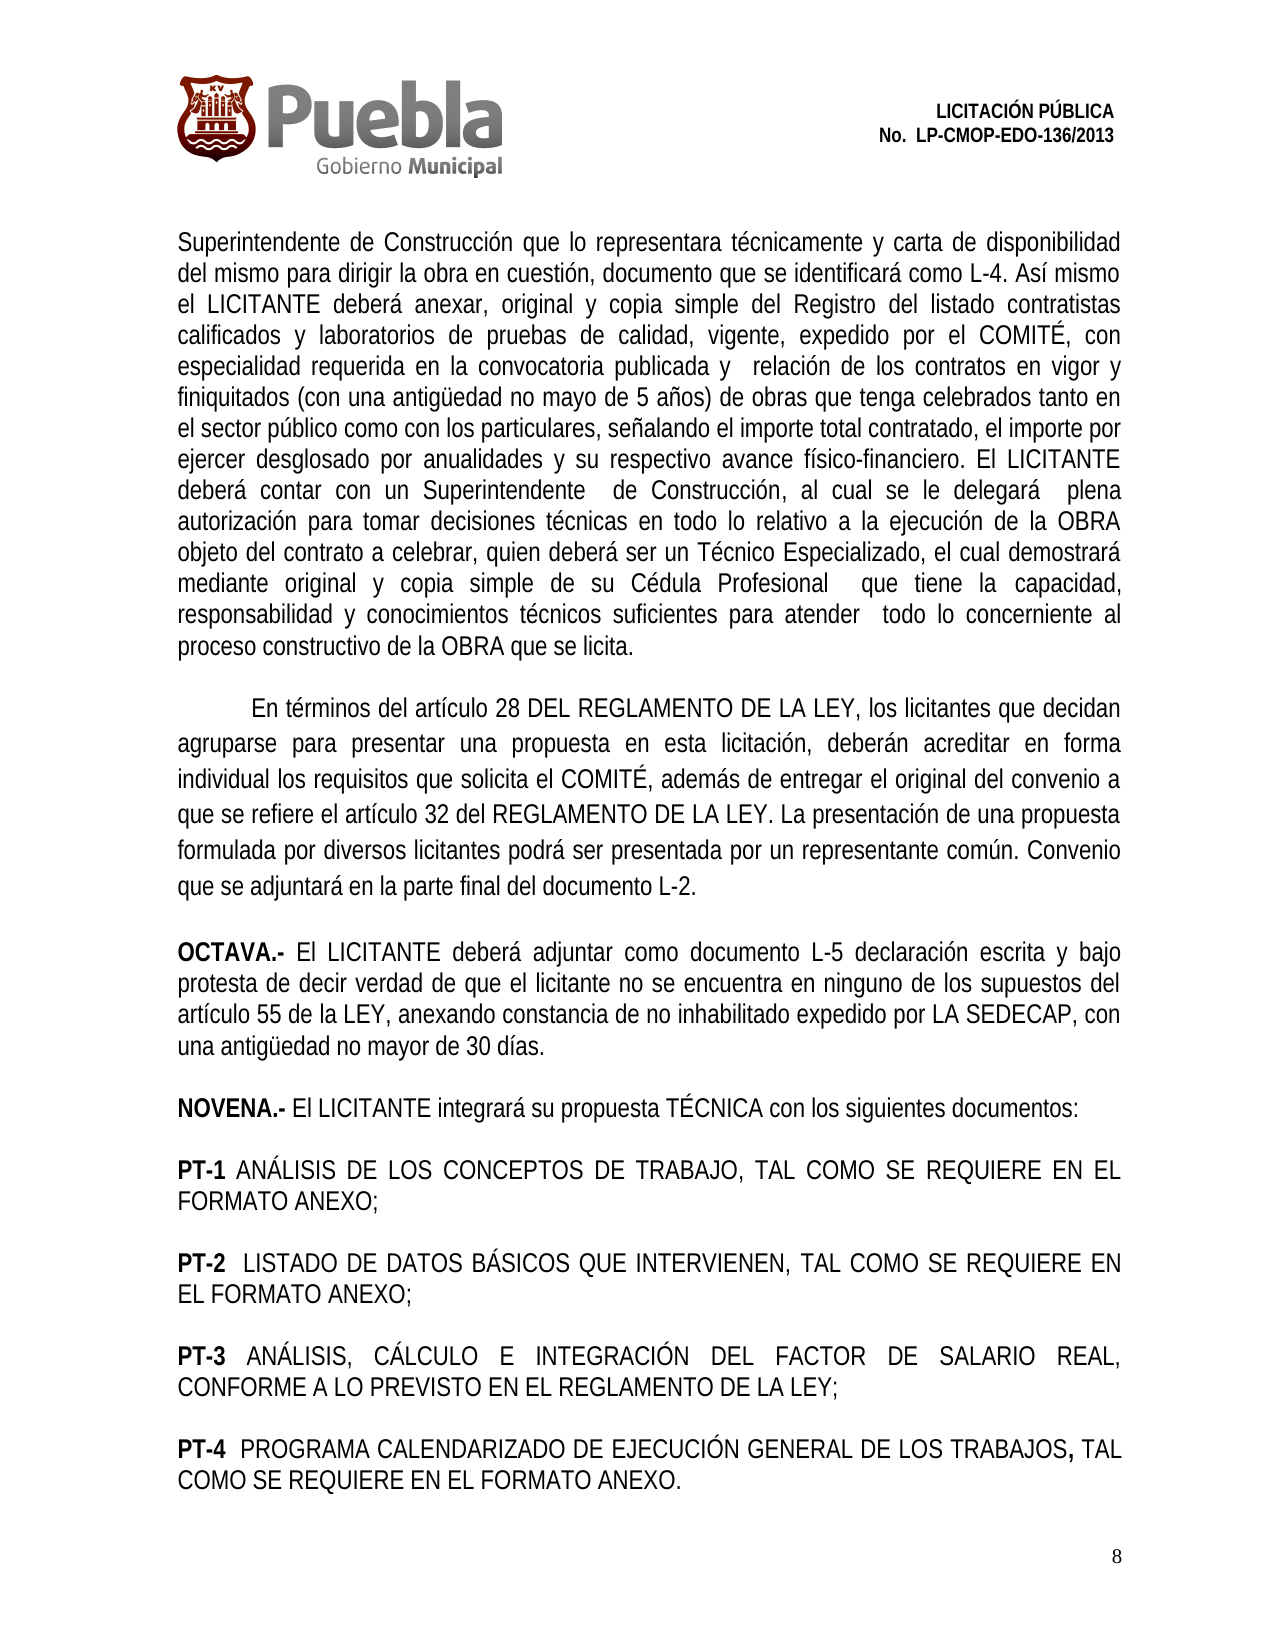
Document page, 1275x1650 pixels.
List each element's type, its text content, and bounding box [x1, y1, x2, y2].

text PT-3 ANÁLISIS, CÁLCULO E INTEGRACIÓN DEL FACTOR DE SALARIO REAL, CONFORME A LO PREVISTO EN EL REGLAMENTO DE LA LEY; [177, 1340, 1122, 1402]
text PT-4 PROGRAMA CALENDARIZADO DE EJECUCIÓN GENERAL DE LOS TRABAJOS, TAL COMO SE REQUIERE EN EL FORMATO ANEXO. [177, 1433, 1122, 1495]
text OCTAVA.- El LICITANTE deberá adjuntar como documento L-5 declaración escrita y bajo protesta de decir verdad de que el licitante no se encuentra en ninguno de los supuestos del artículo 55 de la LEY, anexando constancia de no inhabilitado expedido por LA SEDECAP, con una antigüedad no mayor de 30 días. [177, 937, 1122, 1061]
text NOVENA.- El LICITANTE integrará su propuesta TÉCNICA con los siguientes documentos: [177, 1092, 1122, 1123]
text En términos del artículo 28 DEL REGLAMENTO DE LA LEY, los licitantes que decidan agruparse para presentar una propuesta en esta licitación, deberán acreditar en forma individual los requisitos que solicita el COMITÉ, además de entregar el original del convenio a que se refiere el artículo 32 del REGLAMENTO DE LA LEY. La presentación de una propuesta formulada por diversos licitantes podrá ser presentada por un representante común. Convenio que se adjuntará en la parte final del documento L-2. [177, 692, 1122, 901]
text PT-2 LISTADO DE DATOS BÁSICOS QUE INTERVIENEN, TAL COMO SE REQUIERE EN EL FORMATO ANEXO; [177, 1247, 1122, 1309]
text PT-1 ANÁLISIS DE LOS CONCEPTOS DE TRABAJO, TAL COMO SE REQUIERE EN EL FORMATO ANEXO; [177, 1154, 1122, 1216]
picture [177, 75, 502, 178]
